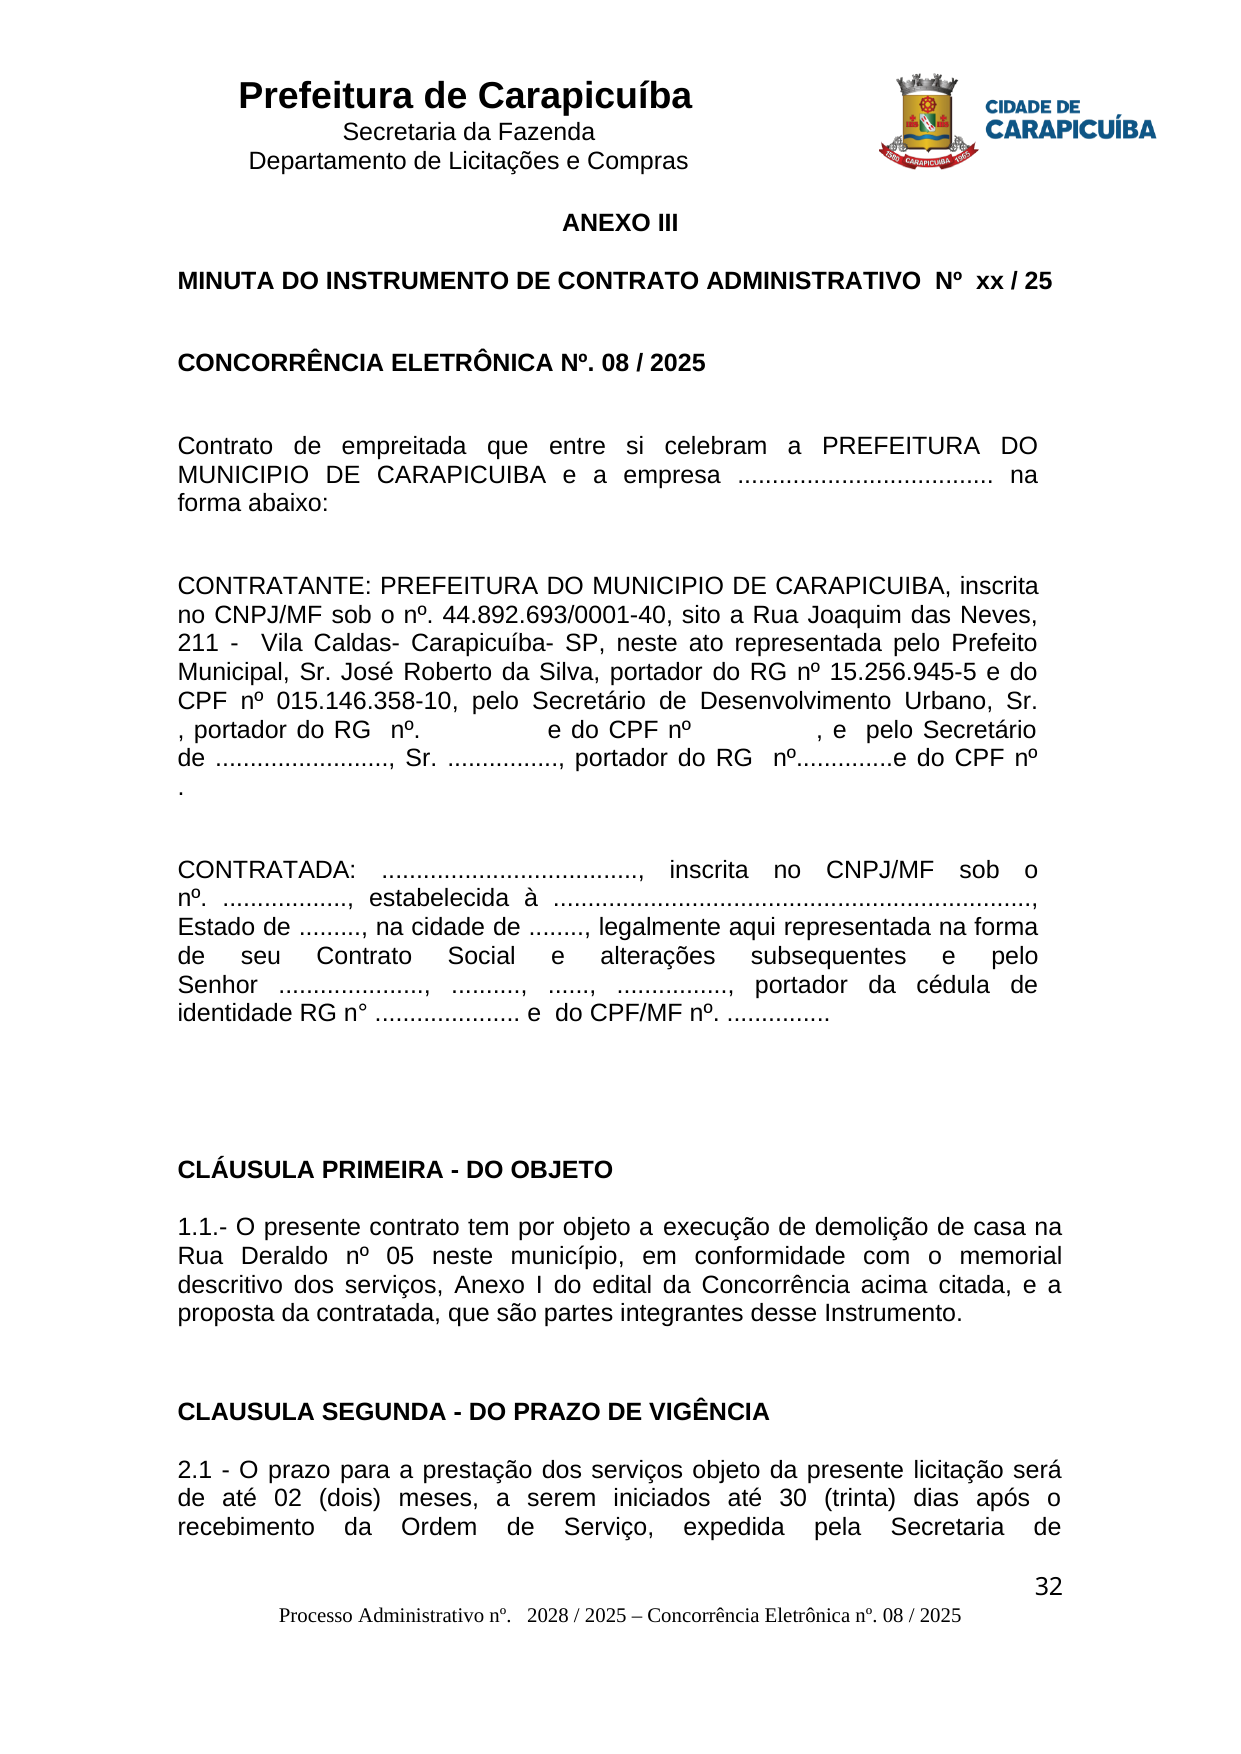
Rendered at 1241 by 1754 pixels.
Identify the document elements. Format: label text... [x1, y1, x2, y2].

list MINUTA DO INSTRUMENTO DE CONTRATO ADMINISTRATIVO Nº xx / 25 [177, 266, 1063, 295]
text ANEXO III [177, 208, 1063, 237]
text CLAUSULA SEGUNDA - DO PRAZO DE VIGÊNCIA [177, 1397, 1063, 1426]
text CLÁUSULA PRIMEIRA - DO OBJETO [177, 1155, 1063, 1183]
text 1.1.- O presente contrato tem por objeto a execução de demolição de casa na Rua Deraldo nº 05 neste município, em conformidade com o memorial descritivo dos serviços, Anexo I do edital da Concorrência acima citada, e a proposta da contratada, que são partes integrantes desse Instrumento. [177, 1212, 1063, 1327]
text CONCORRÊNCIA ELETRÔNICA Nº. 08 / 2025 [177, 348, 1063, 377]
text Contrato de empreitada que entre si celebram a PREFEITURA DO MUNICIPIO DE CARAPICUIBA e a empresa ..................................... na forma abaixo: [177, 431, 1039, 517]
picture [877, 65, 1159, 172]
text CONTRATADA: ....................................., inscrita no CNPJ/MF sob o nº. .................., estabelecida à ....................................................................., Estado de ........., na cidade de ........, legalmente aqui representada na forma de seu Contrato Social e alterações subsequentes e pelo Senhor ....................., .........., ......, ................, portador da cédula de identidade RG n° ..................... e do CPF/MF nº. ............... [177, 855, 1039, 1027]
text CONTRATANTE: PREFEITURA DO MUNICIPIO DE CARAPICUIBA, inscrita no CNPJ/MF sob o nº. 44.892.693/0001-40, sito a Rua Joaquim das Neves, 211 - Vila Caldas- Carapicuíba- SP, neste ato representada pelo Prefeito Municipal, Sr. José Roberto da Silva, portador do RG nº 15.256.945-5 e do CPF nº 015.146.358-10, pelo Secretário de Desenvolvimento Urbano, Sr. , portador do RG nº. e do CPF nº , e pelo Secretário de ........................., Sr. ................, portador do RG nº..............e do CPF nº . [177, 571, 1039, 801]
